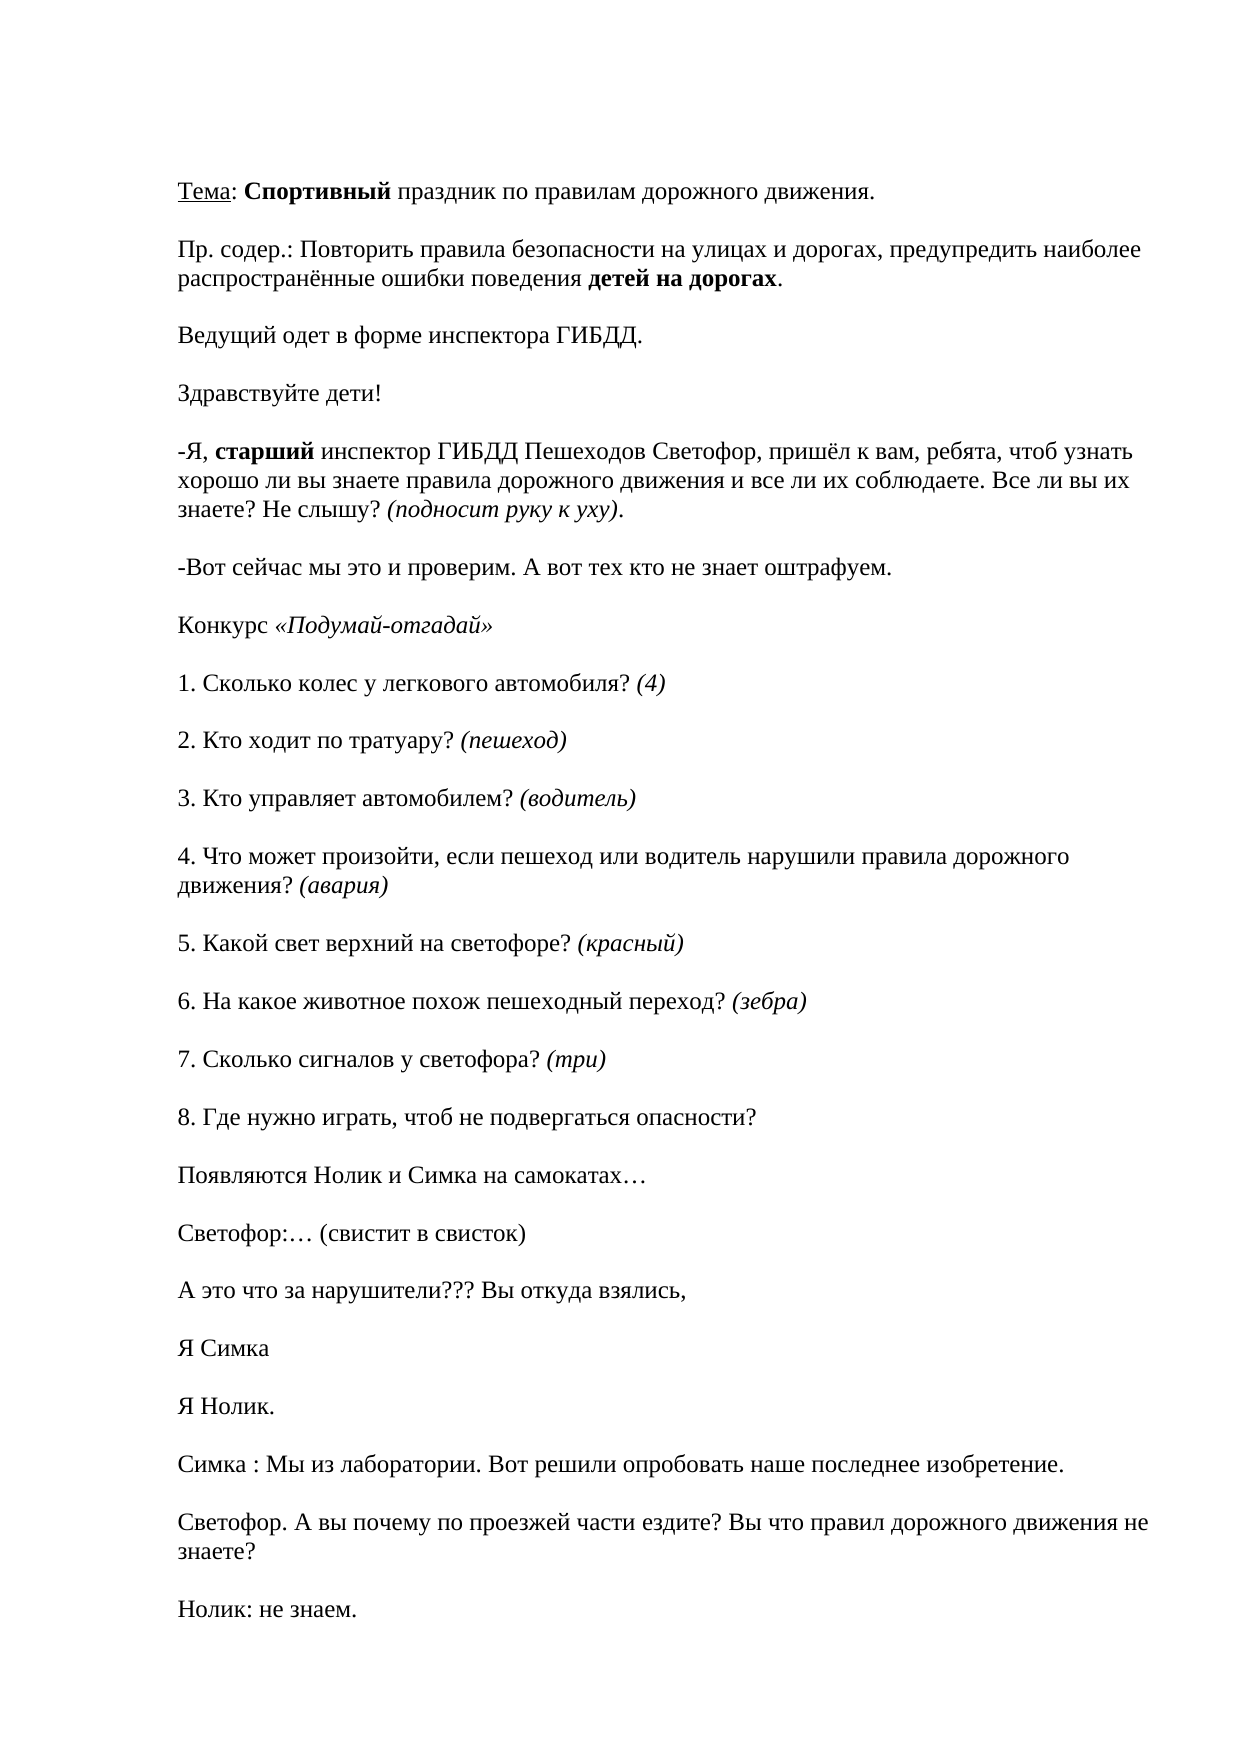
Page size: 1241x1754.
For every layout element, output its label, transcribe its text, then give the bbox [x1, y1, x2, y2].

text 7. Сколько сигналов у светофора? (три) [177, 1044, 1152, 1073]
text Светофор. А вы почему по проезжей части ездите? Вы что правил дорожного движения не знаете? [177, 1507, 1152, 1565]
text Пр. содер.: Повторить правила безопасности на улицах и дорогах, предупредить наиболее распространённые ошибки поведения детей на дорогах. [177, 234, 1152, 291]
text 5. Какой свет верхний на светофоре? (красный) [177, 928, 1152, 957]
text Появляются Нолик и Симка на самокатах… [177, 1160, 1152, 1188]
text Тема: Спортивный праздник по правилам дорожного движения. [177, 176, 1152, 205]
text Я Симка [177, 1333, 1152, 1362]
text Здравствуйте дети! [177, 378, 1152, 407]
text Нолик: не знаем. [177, 1594, 1152, 1623]
text 4. Что может произойти, если пешеход или водитель нарушили правила дорожного движения? (авария) [177, 841, 1152, 899]
text 6. На какое животное похож пешеходный переход? (зебра) [177, 986, 1152, 1015]
text -Я, старший инспектор ГИБДД Пешеходов Светофор, пришёл к вам, ребята, чтоб узнать хорошо ли вы знаете правила дорожного движения и все ли их соблюдаете. Все ли вы их знаете? Не слышу? (подносит руку к уху). [177, 436, 1152, 523]
text Ведущий одет в форме инспектора ГИБДД. [177, 321, 1152, 349]
text Я Нолик. [177, 1391, 1152, 1420]
text 2. Кто ходит по тратуару? (пешеход) [177, 726, 1152, 754]
text 8. Где нужно играть, чтоб не подвергаться опасности? [177, 1102, 1152, 1131]
text -Вот сейчас мы это и проверим. А вот тех кто не знает оштрафуем. [177, 552, 1152, 581]
text Конкурс «Подумай-отгадай» [177, 610, 1152, 638]
text 3. Кто управляет автомобилем? (водитель) [177, 783, 1152, 812]
text 1. Сколько колес у легкового автомобиля? (4) [177, 668, 1152, 696]
text Светофор:… (свистит в свисток) [177, 1218, 1152, 1246]
text Симка : Мы из лаборатории. Вот решили опробовать наше последнее изобретение. [177, 1449, 1152, 1478]
text А это что за нарушители??? Вы откуда взялись, [177, 1276, 1152, 1304]
